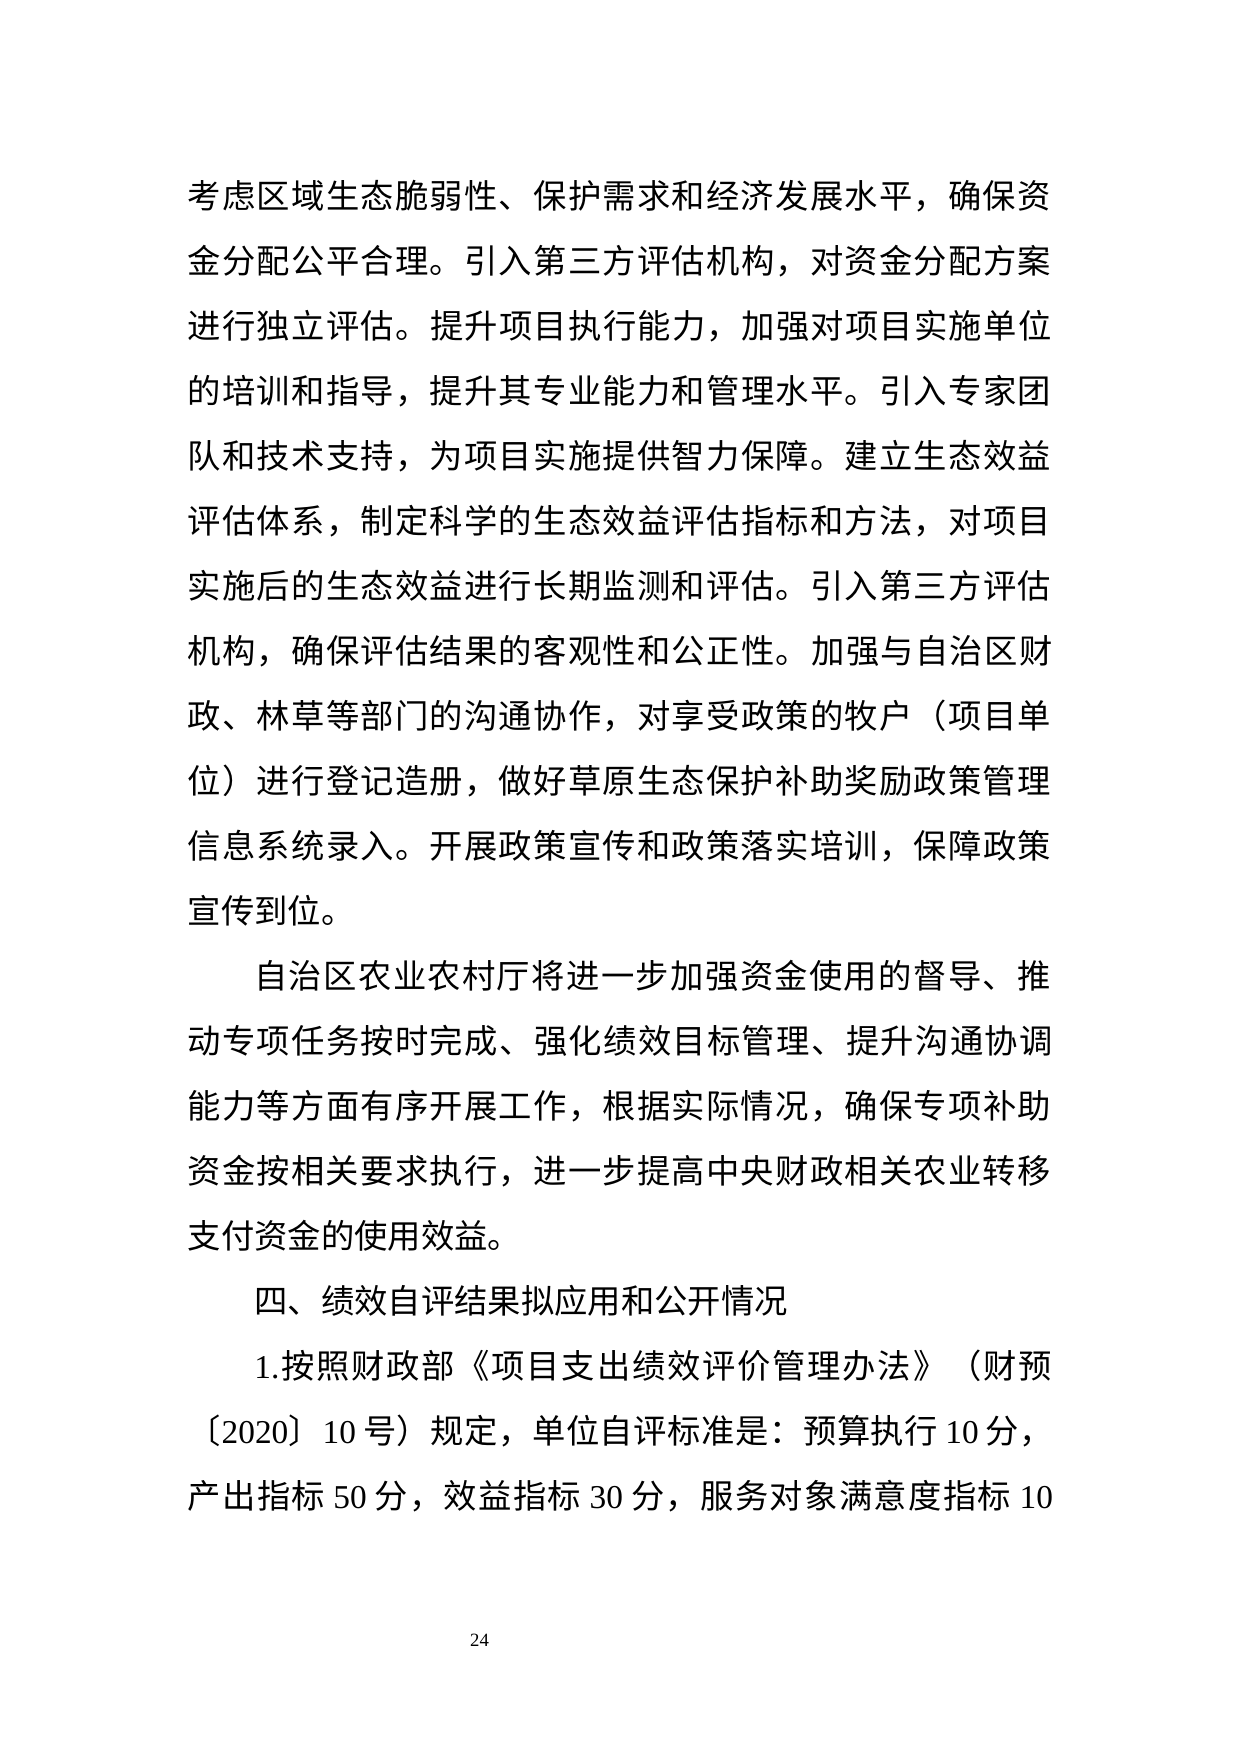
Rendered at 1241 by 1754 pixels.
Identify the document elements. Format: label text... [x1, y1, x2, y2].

text 四、绩效自评结果拟应用和公开情况 [187, 1267, 1053, 1332]
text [187, 162, 1053, 942]
text 自治区农业农村厅将进一步加强资金使用的督导、推动专项任务按时完成、强化绩效目标管理、提升沟通协调能力等方面有序开展工作，根据实际情况，确保专项补助资金按相关要求执行，进一步提高中央财政相关农业转移支付资金的使用效益。 [187, 942, 1053, 1267]
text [187, 1332, 1053, 1571]
